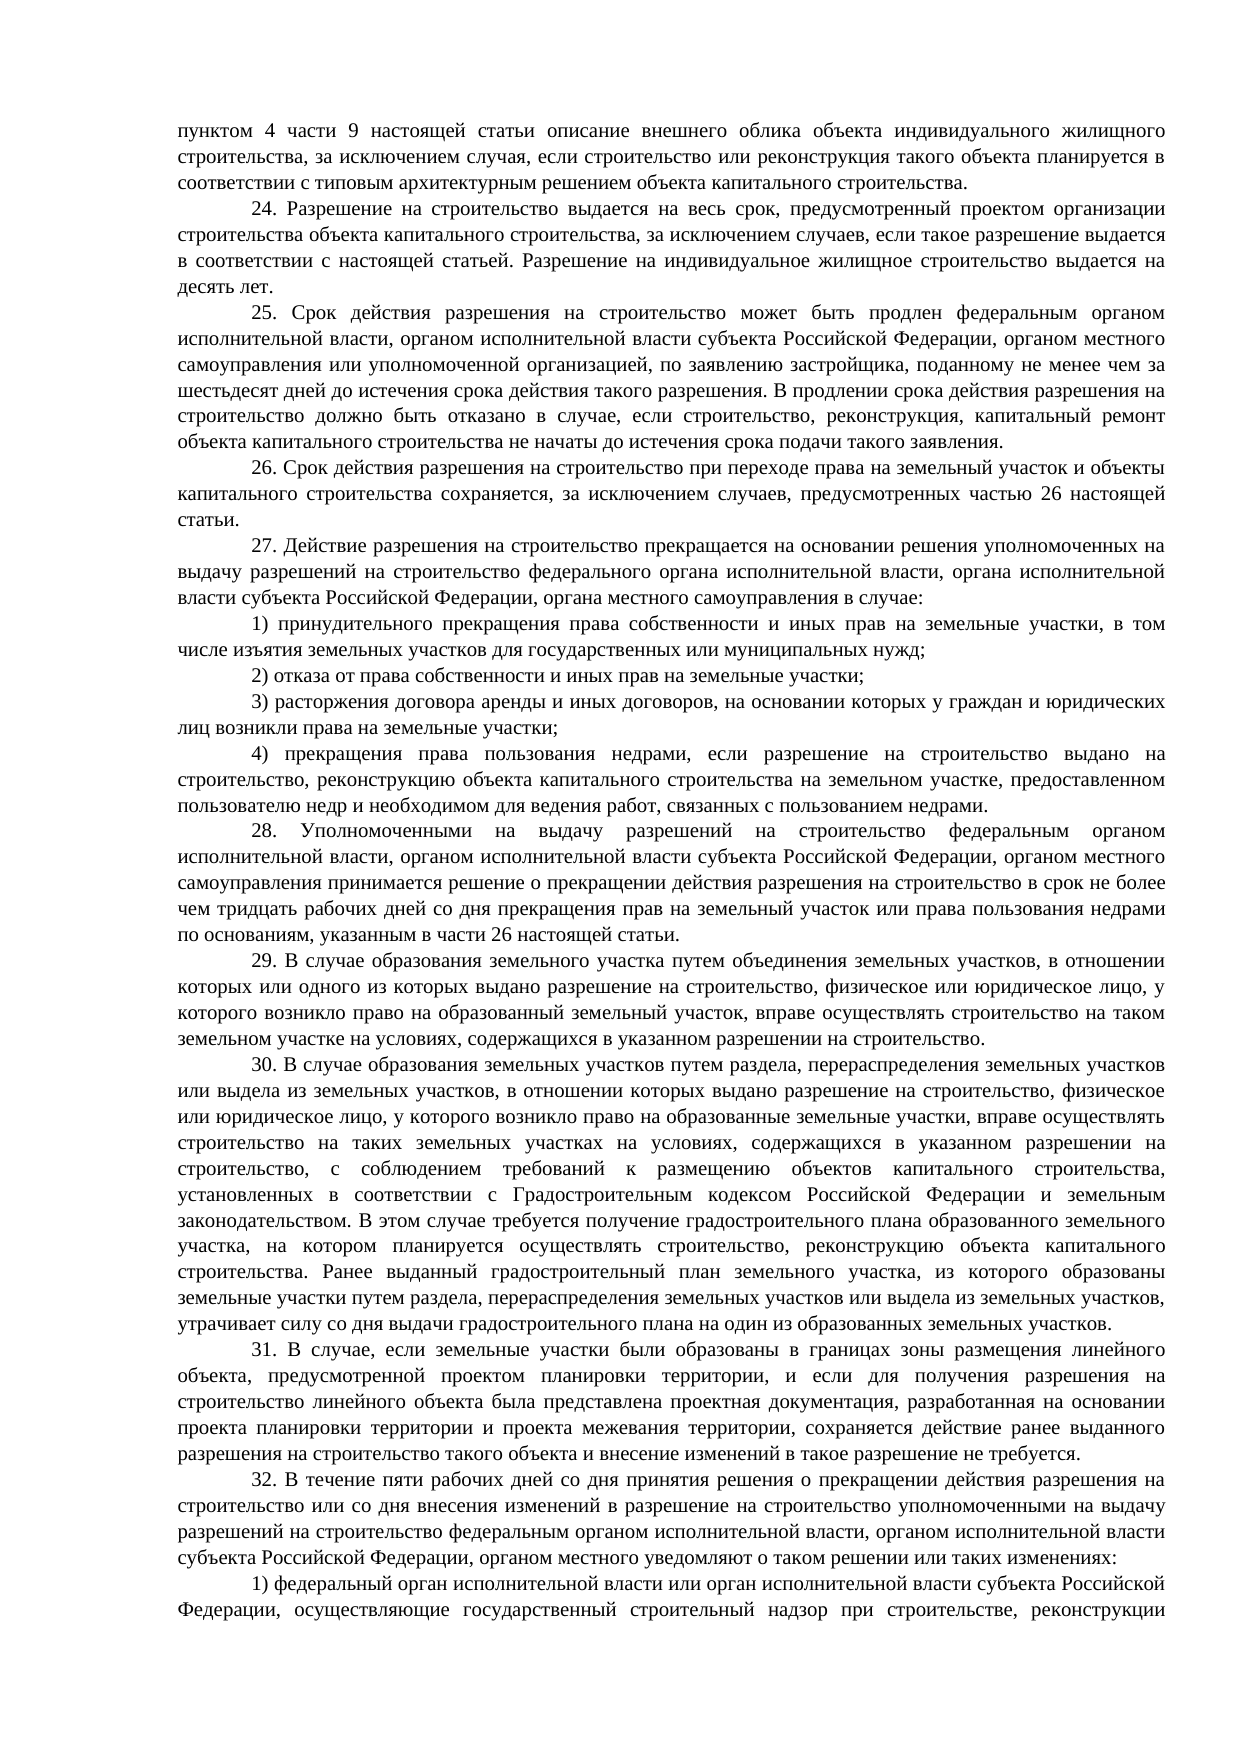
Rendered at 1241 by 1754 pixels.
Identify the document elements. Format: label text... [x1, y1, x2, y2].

text 24. Разрешение на строительство выдается на весь срок, предусмотренный проектом организации строительства объекта капитального строительства, за исключением случаев, если такое разрешение выдается в соответствии с настоящей статьей. Разрешение на индивидуальное жилищное строительство выдается на десять лет. [177, 196, 1167, 298]
text 31. В случае, если земельные участки были образованы в границах зоны размещения линейного объекта, предусмотренной проектом планировки территории, и если для получения разрешения на строительство линейного объекта была представлена проектная документация, разработанная на основании проекта планировки территории и проекта межевания территории, сохраняется действие ранее выданного разрешения на строительство такого объекта и внесение изменений в такое разрешение не требуется. [177, 1337, 1167, 1465]
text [177, 1571, 1167, 1621]
text 30. В случае образования земельных участков путем раздела, перераспределения земельных участков или выдела из земельных участков, в отношении которых выдано разрешение на строительство, физическое или юридическое лицо, у которого возникло право на образованные земельные участки, вправе осуществлять строительство на таких земельных участках на условиях, содержащихся в указанном разрешении на строительство, с соблюдением требований к размещению объектов капитального строительства, установленных в соответствии с Градостроительным кодексом Российской Федерации и земельным законодательством. В этом случае требуется получение градостроительного плана образованного земельного участка, на котором планируется осуществлять строительство, реконструкцию объекта капитального строительства. Ранее выданный градостроительный план земельного участка, из которого образованы земельные участки путем раздела, перераспределения земельных участков или выдела из земельных участков, утрачивает силу со дня выдачи градостроительного плана на один из образованных земельных участков. [177, 1052, 1167, 1335]
text 25. Срок действия разрешения на строительство может быть продлен федеральным органом исполнительной власти, органом исполнительной власти субъекта Российской Федерации, органом местного самоуправления или уполномоченной организацией, по заявлению застройщика, поданному не менее чем за шестьдесят дней до истечения срока действия такого разрешения. В продлении срока действия разрешения на строительство должно быть отказано в случае, если строительство, реконструкция, капитальный ремонт объекта капитального строительства не начаты до истечения срока подачи такого заявления. [177, 300, 1167, 453]
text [177, 118, 1167, 194]
text 3) расторжения договора аренды и иных договоров, на основании которых у граждан и юридических лиц возникли права на земельные участки; [177, 689, 1167, 739]
text 32. В течение пяти рабочих дней со дня принятия решения о прекращении действия разрешения на строительство или со дня внесения изменений в разрешение на строительство уполномоченными на выдачу разрешений на строительство федеральным органом исполнительной власти, органом исполнительной власти субъекта Российской Федерации, органом местного уведомляют о таком решении или таких изменениях: [177, 1467, 1167, 1569]
text 27. Действие разрешения на строительство прекращается на основании решения уполномоченных на выдачу разрешений на строительство федерального органа исполнительной власти, органа исполнительной власти субъекта Российской Федерации, органа местного самоуправления в случае: [177, 533, 1167, 609]
text 28. Уполномоченными на выдачу разрешений на строительство федеральным органом исполнительной власти, органом исполнительной власти субъекта Российской Федерации, органом местного самоуправления принимается решение о прекращении действия разрешения на строительство в срок не более чем тридцать рабочих дней со дня прекращения прав на земельный участок или права пользования недрами по основаниям, указанным в части 26 настоящей статьи. [177, 818, 1167, 946]
text 1) принудительного прекращения права собственности и иных прав на земельные участки, в том числе изъятия земельных участков для государственных или муниципальных нужд; [177, 611, 1167, 661]
text 4) прекращения права пользования недрами, если разрешение на строительство выдано на строительство, реконструкцию объекта капитального строительства на земельном участке, предоставленном пользователю недр и необходимом для ведения работ, связанных с пользованием недрами. [177, 741, 1167, 817]
text 29. В случае образования земельного участка путем объединения земельных участков, в отношении которых или одного из которых выдано разрешение на строительство, физическое или юридическое лицо, у которого возникло право на образованный земельный участок, вправе осуществлять строительство на таком земельном участке на условиях, содержащихся в указанном разрешении на строительство. [177, 948, 1167, 1050]
text 26. Срок действия разрешения на строительство при переходе права на земельный участок и объекты капитального строительства сохраняется, за исключением случаев, предусмотренных частью 26 настоящей статьи. [177, 455, 1167, 531]
text 2) отказа от права собственности и иных прав на земельные участки; [177, 663, 1167, 687]
